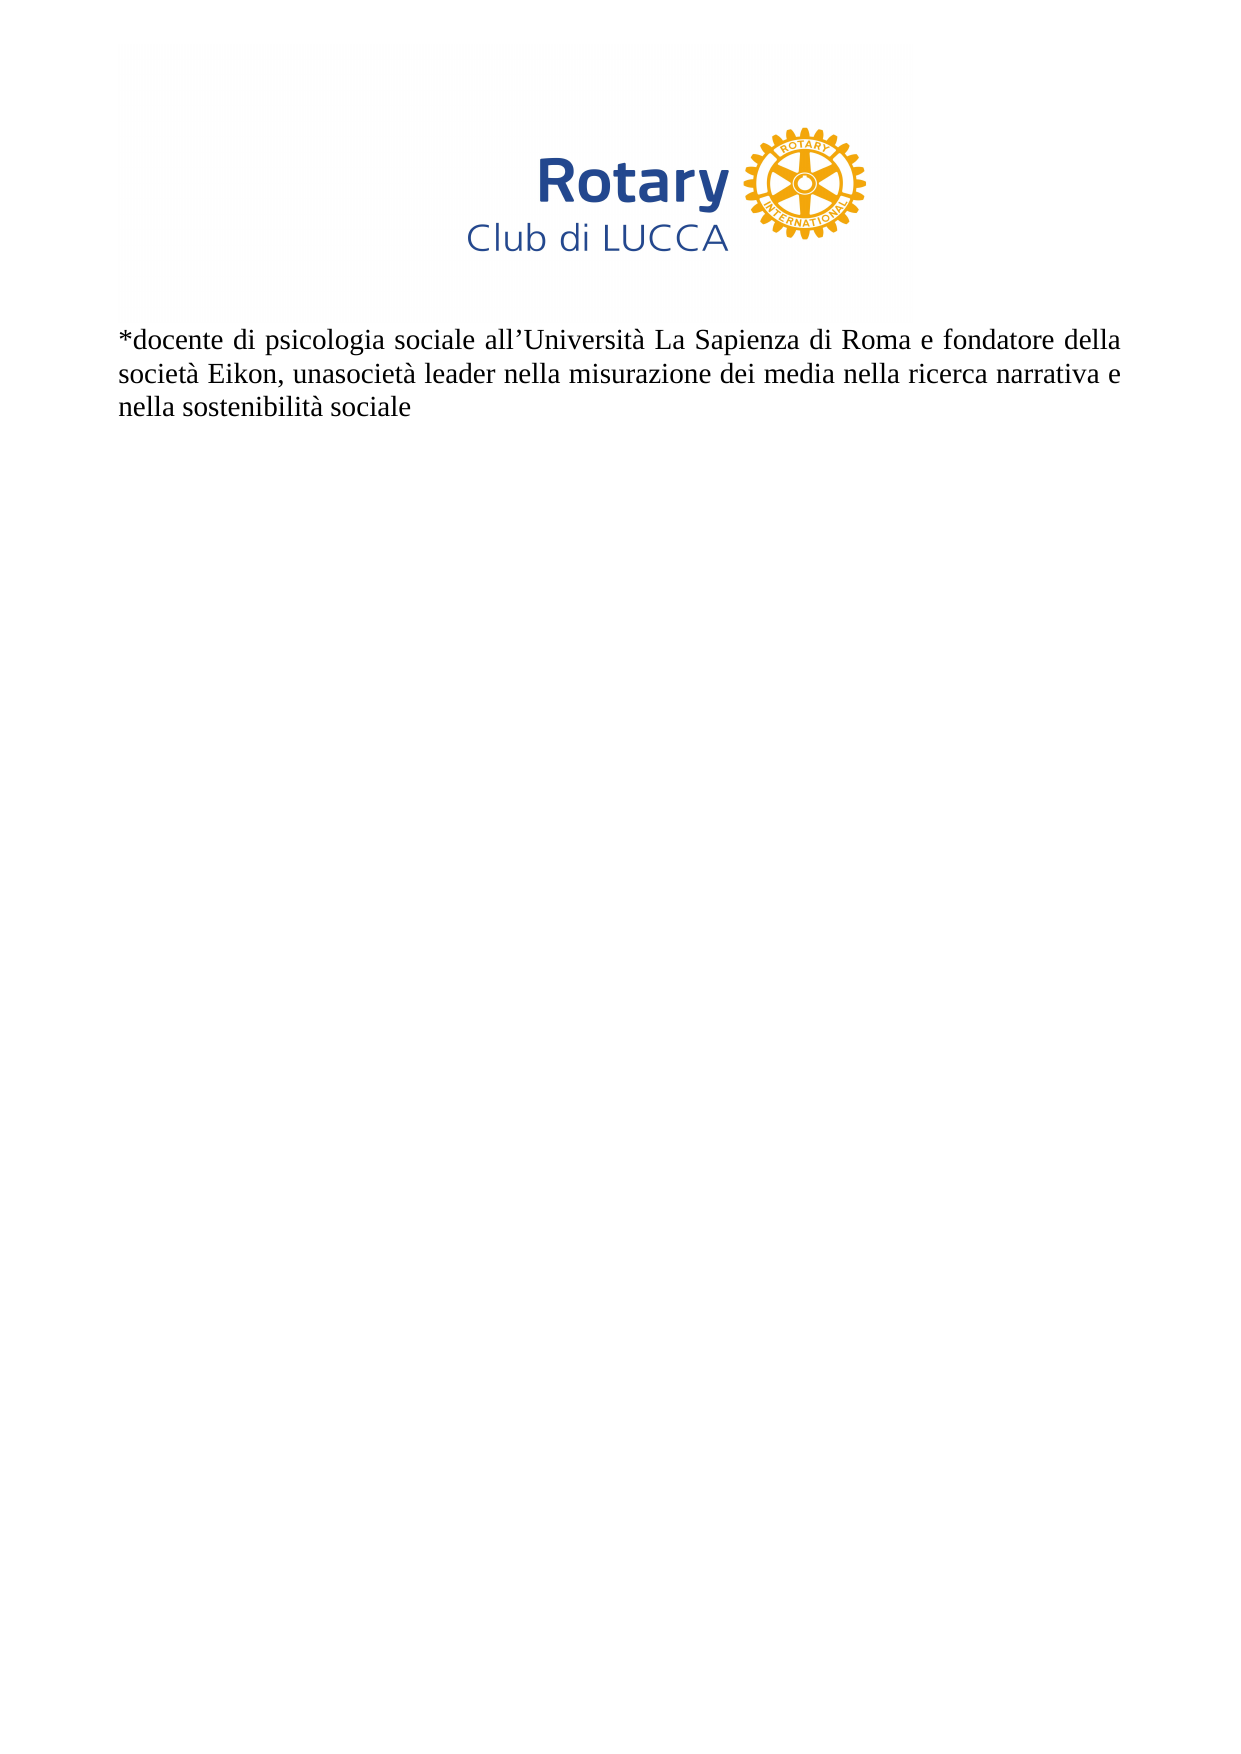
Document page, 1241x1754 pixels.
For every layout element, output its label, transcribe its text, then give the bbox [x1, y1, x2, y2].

subtitle *docente di psicologia sociale all’Università La Sapienza di Roma e fondatore della società Eikon, unasocietà leader nella misurazione dei media nella ricerca narrativa e nella sostenibilità sociale [118, 322, 1122, 423]
picture [118, 44, 914, 323]
